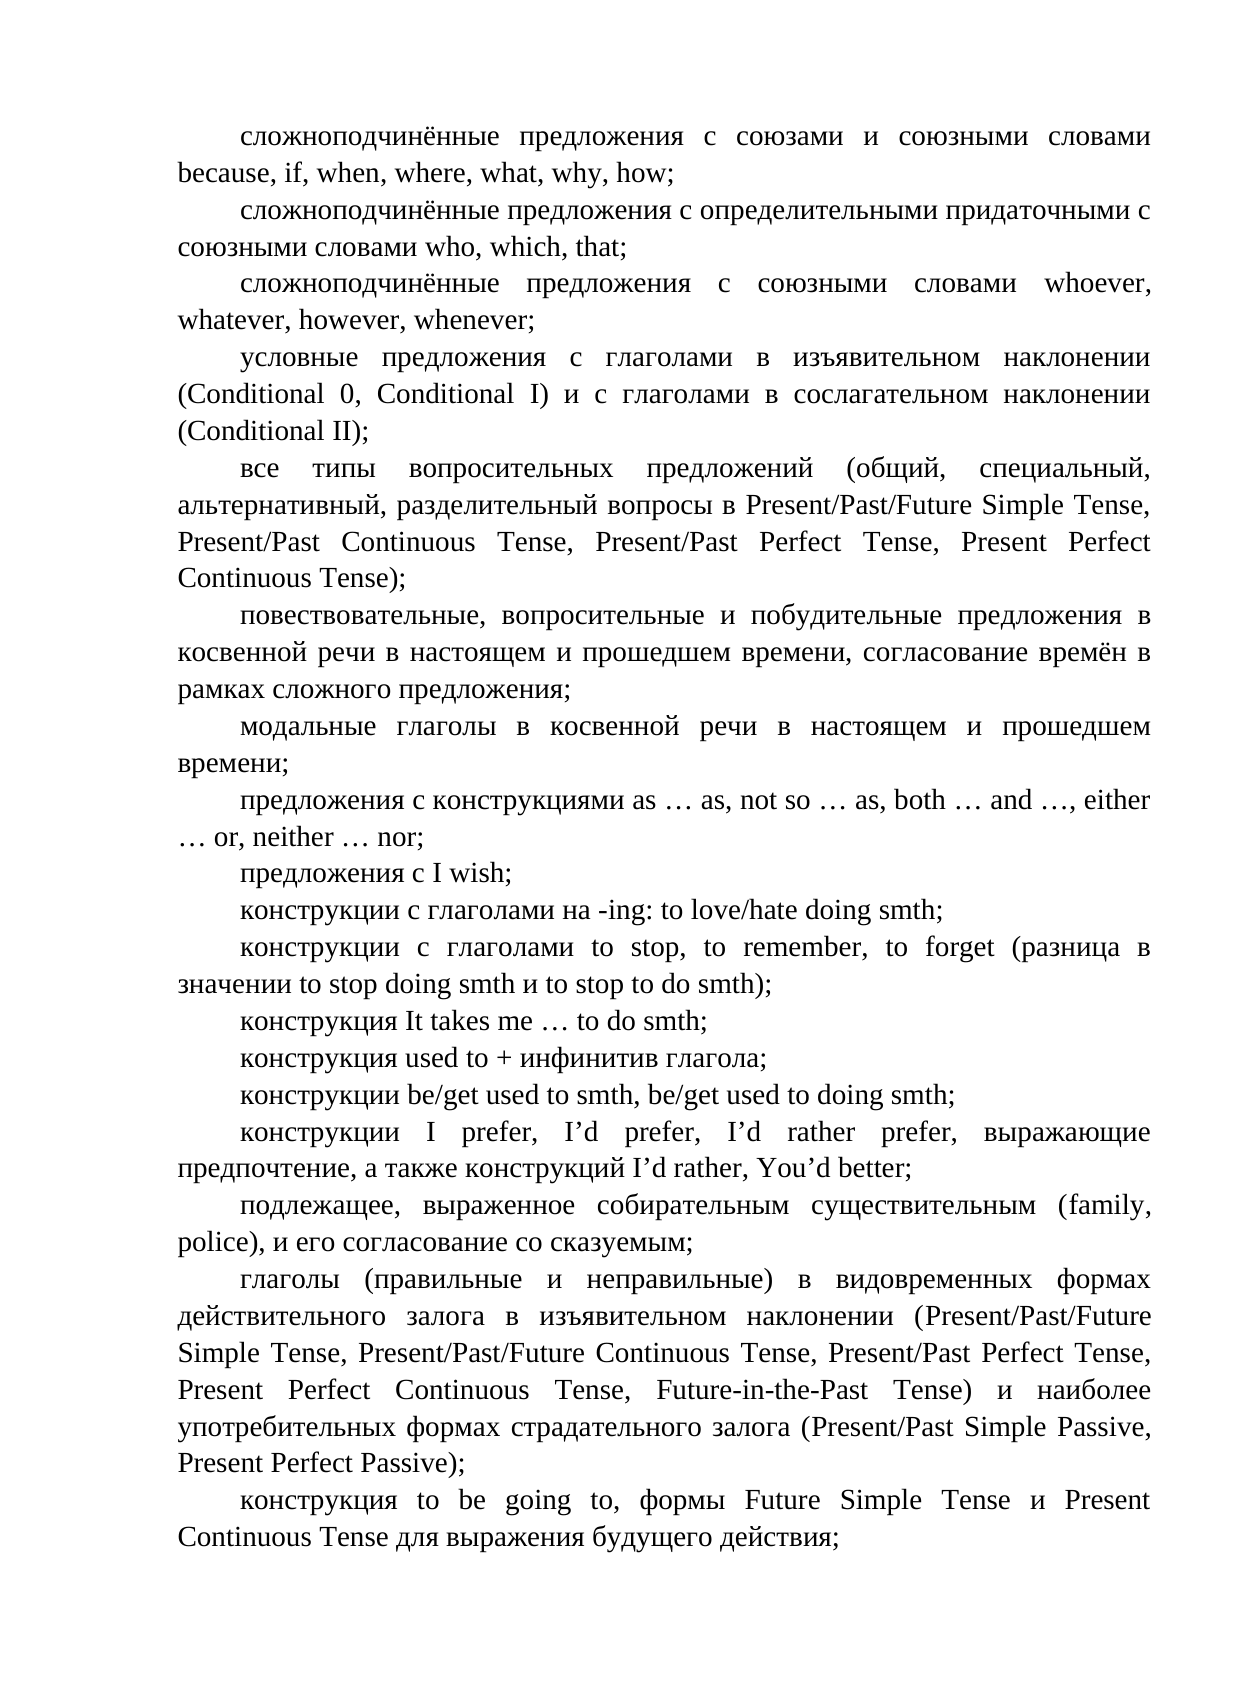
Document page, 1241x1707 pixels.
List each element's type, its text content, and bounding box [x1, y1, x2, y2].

text модальные глаголы в косвенной речи в настоящем и прошедшем времени; [177, 708, 1152, 778]
text все типы вопросительных предложений (общий, специальный, альтернативный, разделительный вопросы в Present/Past/Future Simple Tense, Present/Past Continuous Tense, Present/Past Perfect Tense, Present Perfect Continuous Tense); [177, 450, 1152, 594]
text глаголы (правильные и неправильные) в видовременных формах действительного залога в изъявительном наклонении (Present/Past/Future Simple Tense, Present/Past/Future Continuous Tense, Present/Past Perfect Tense, Present Perfect Continuous Tense, Future-in-the-Past Tense) и наиболее употребительных формах страдательного залога (Present/Past Simple Passive, Present Perfect Passive); [177, 1261, 1152, 1479]
text конструкция used to + инфинитив глагола; [177, 1040, 1152, 1073]
text конструкция It takes me … to do smth; [177, 1003, 1152, 1037]
text условные предложения с глаголами в изъявительном наклонении (Conditional 0, Conditional I) и с глаголами в сослагательном наклонении (Conditional II); [177, 339, 1152, 447]
text сложноподчинённые предложения с определительными придаточными с союзными словами who, which, that; [177, 192, 1152, 262]
text предложения с конструкциями as … as, not so … as, both … and …, either … or, neither … nor; [177, 782, 1152, 852]
text сложноподчинённые предложения с союзными словами whoever, whatever, however, whenever; [177, 266, 1152, 336]
text повествовательные, вопросительные и побудительные предложения в косвенной речи в настоящем и прошедшем времени, согласование времён в рамках сложного предложения; [177, 597, 1152, 705]
text предложения с I wish; [177, 856, 1152, 889]
text конструкции c глаголами to stop, to remember, to forget (разница в значении to stop doing smth и to stop to do smth); [177, 929, 1152, 1000]
text сложноподчинённые предложения с союзами и союзными словами because, if, when, where, what, why, how; [177, 118, 1152, 188]
text конструкция to be going to, формы Future Simple Tense и Present Continuous Tense для выражения будущего действия; [177, 1482, 1152, 1553]
text подлежащее, выраженное собирательным существительным (family, police), и его согласование со сказуемым; [177, 1187, 1152, 1258]
text конструкции с глаголами на -ing: to love/hate doing smth; [177, 892, 1152, 926]
text конструкции I prefer, I’d prefer, I’d rather prefer, выражающие предпочтение, а также конструкций I’d rather, You’d better; [177, 1114, 1152, 1184]
text конструкции be/get used to smth, be/get used to doing smth; [177, 1077, 1152, 1110]
